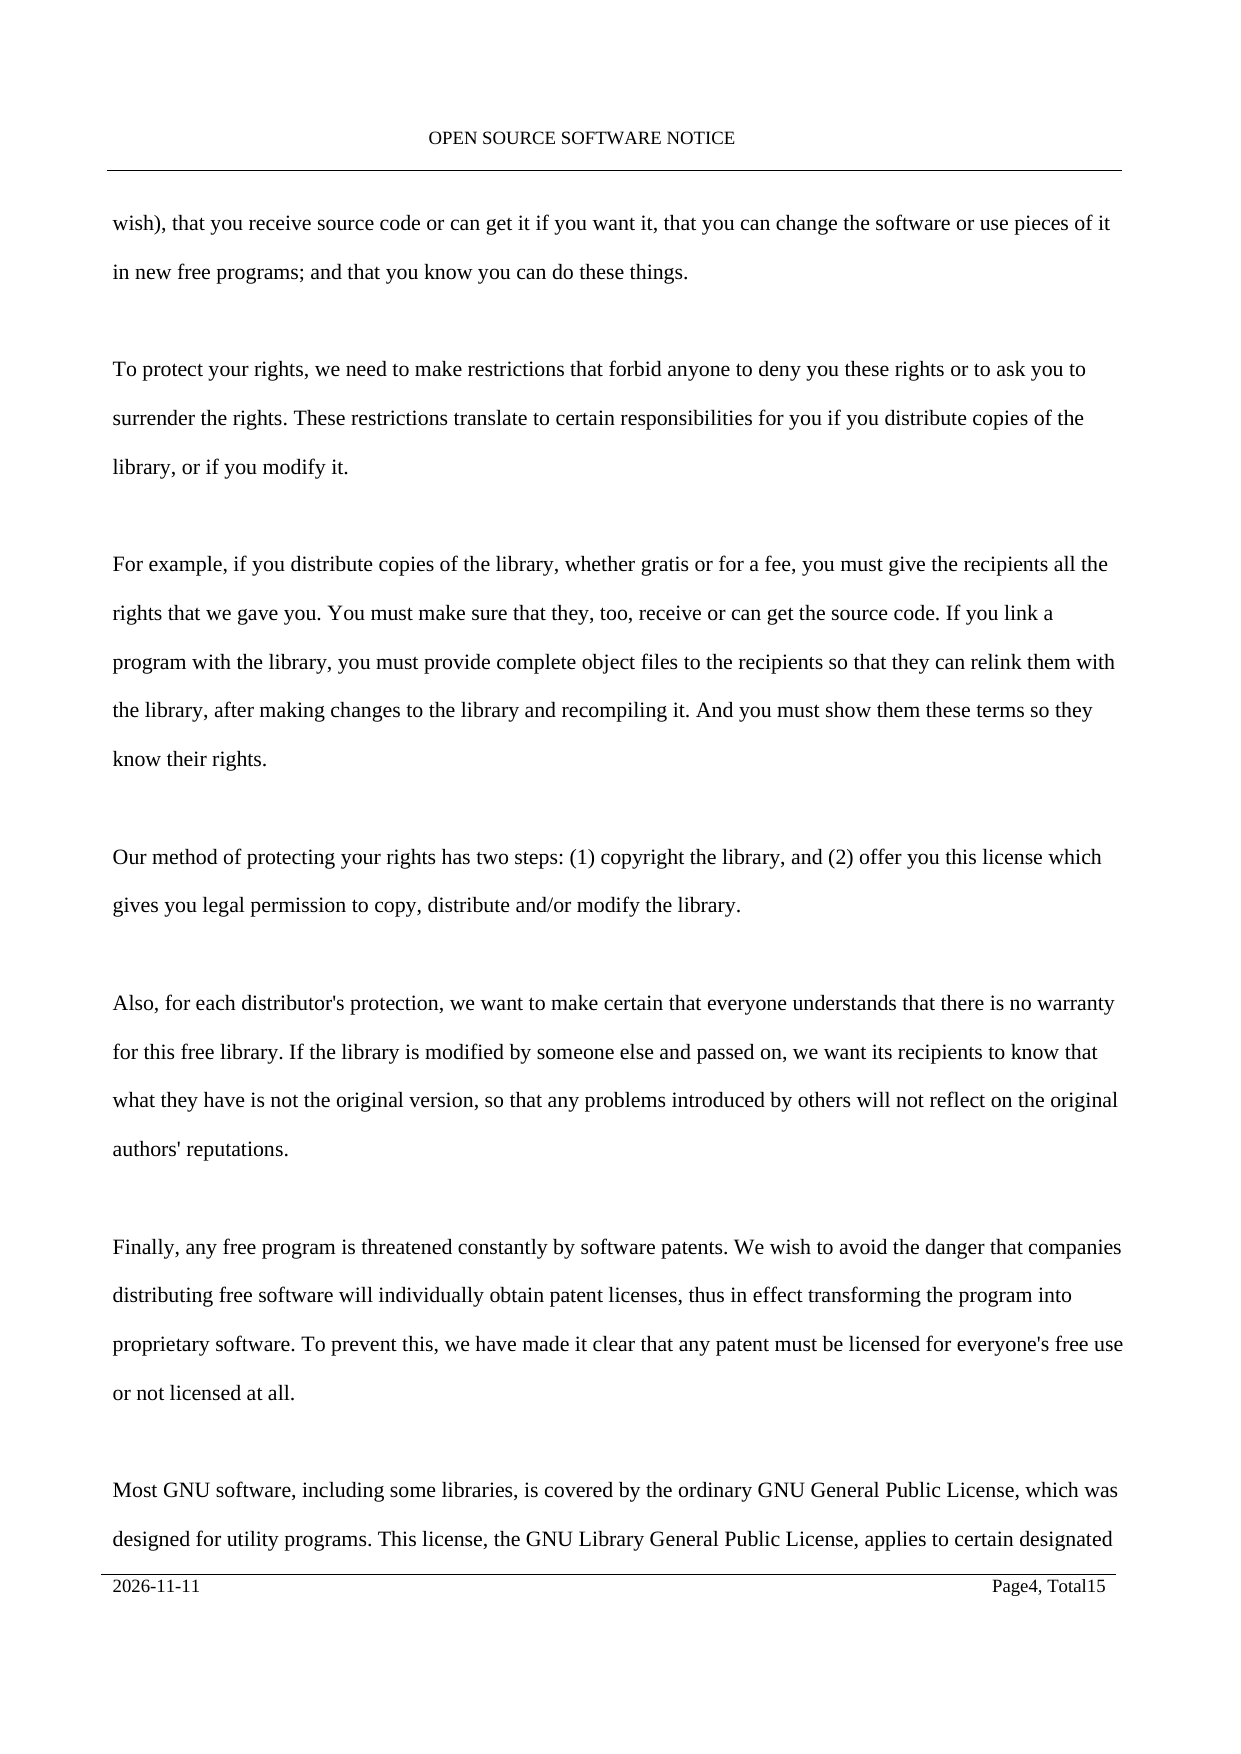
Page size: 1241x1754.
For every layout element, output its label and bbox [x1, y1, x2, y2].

text [112, 206, 1128, 1555]
